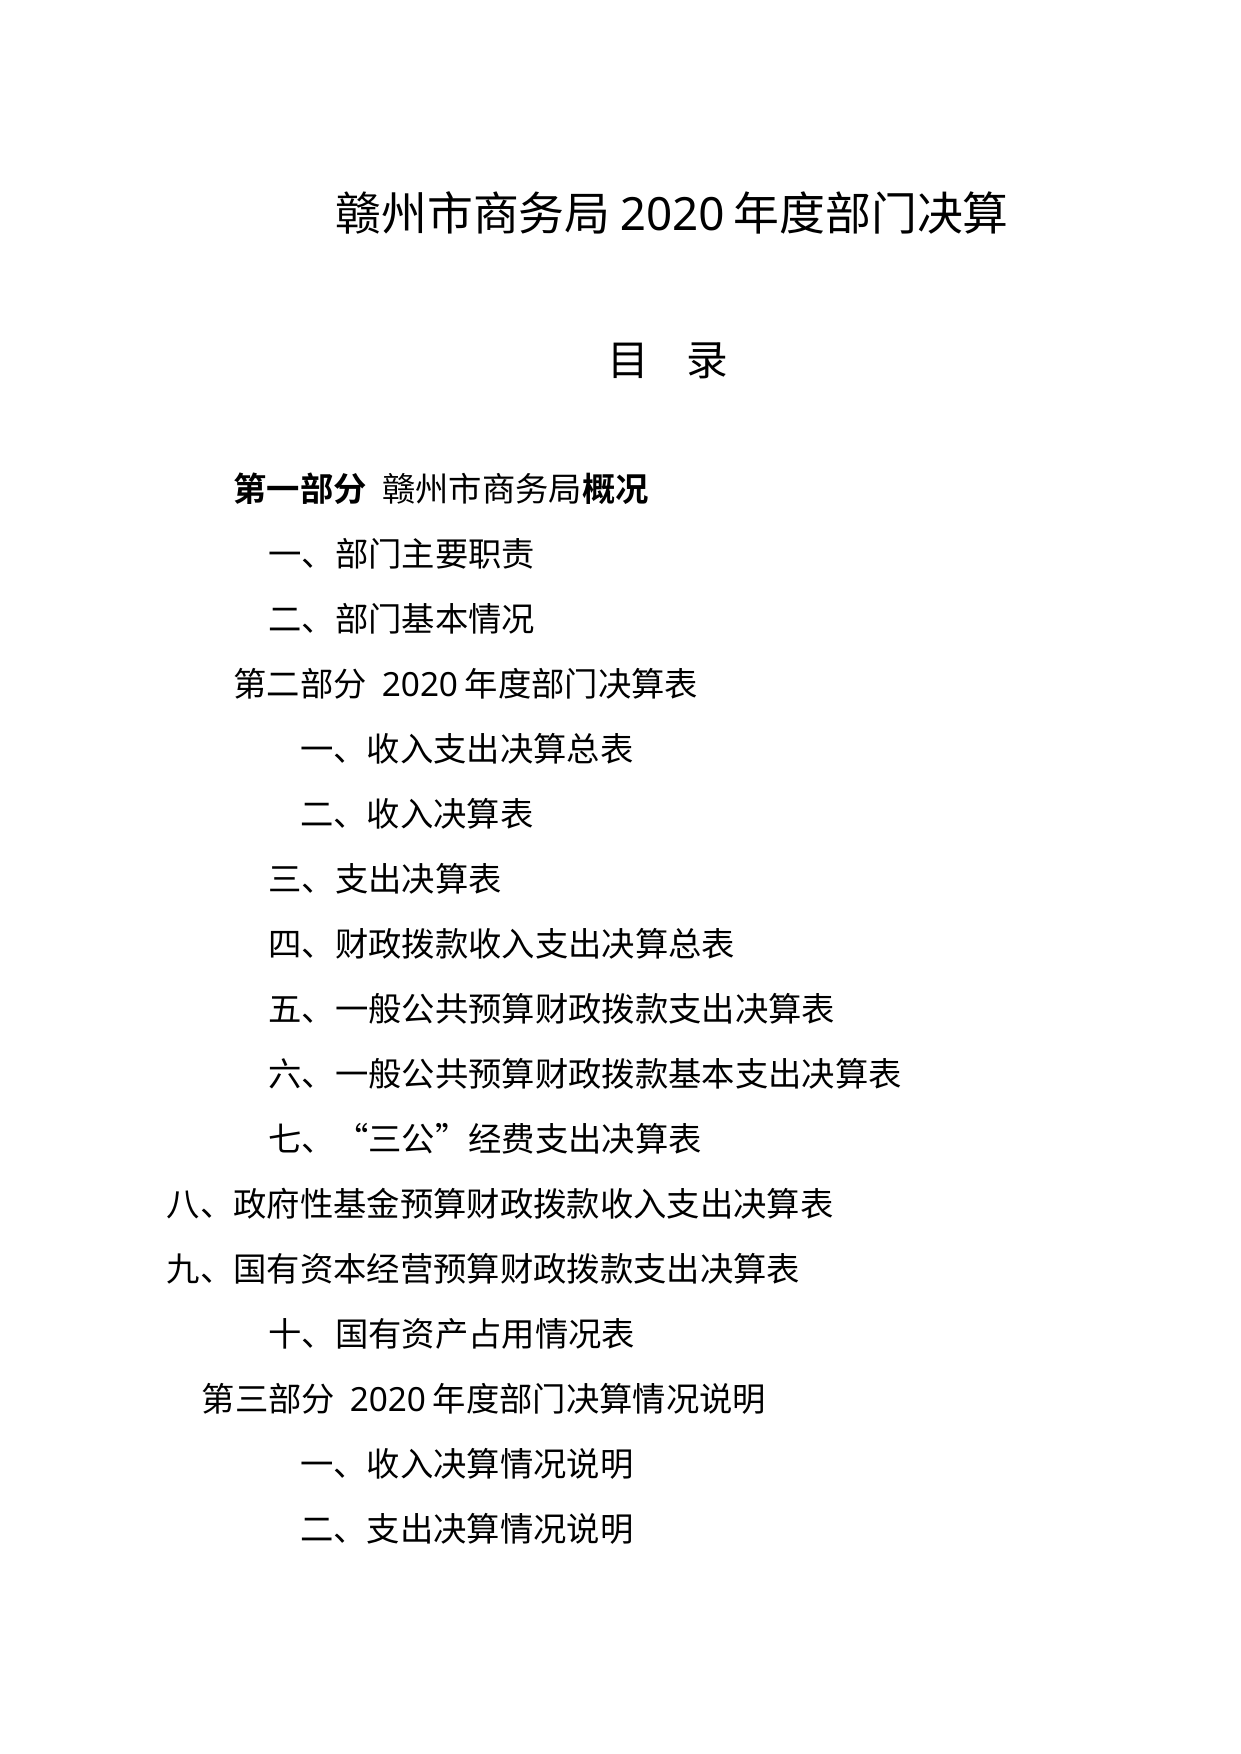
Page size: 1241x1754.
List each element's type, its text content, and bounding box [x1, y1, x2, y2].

text 三、支出决算表 [167, 844, 1085, 909]
text 目 录 [167, 324, 1085, 389]
text 第二部分 2020年度部门决算表 [167, 649, 1085, 714]
text 十、国有资产占用情况表 [167, 1299, 1085, 1364]
text 二、支出决算情况说明 [167, 1494, 1085, 1559]
list 国有资本经营预算财政拨款支出决算表 [167, 1234, 1085, 1299]
text 二、部门基本情况 [167, 584, 1085, 649]
text 六、一般公共预算财政拨款基本支出决算表 [167, 1039, 1085, 1104]
text 七、“三公”经费支出决算表 [167, 1104, 1085, 1169]
text 一、部门主要职责 [167, 519, 1085, 584]
text 二、收入决算表 [167, 779, 1085, 844]
text 第三部分 2020年度部门决算情况说明 [167, 1364, 1085, 1429]
text 一、收入支出决算总表 [167, 714, 1085, 779]
text 四、财政拨款收入支出决算总表 [167, 909, 1085, 974]
text 赣州市商务局2020年度部门决算 [167, 162, 1085, 259]
text 第一部分 赣州市商务局概况 [167, 454, 1085, 519]
text 一、收入决算情况说明 [167, 1429, 1085, 1494]
text 五、一般公共预算财政拨款支出决算表 [167, 974, 1085, 1039]
list 政府性基金预算财政拨款收入支出决算表 [167, 1169, 1085, 1234]
